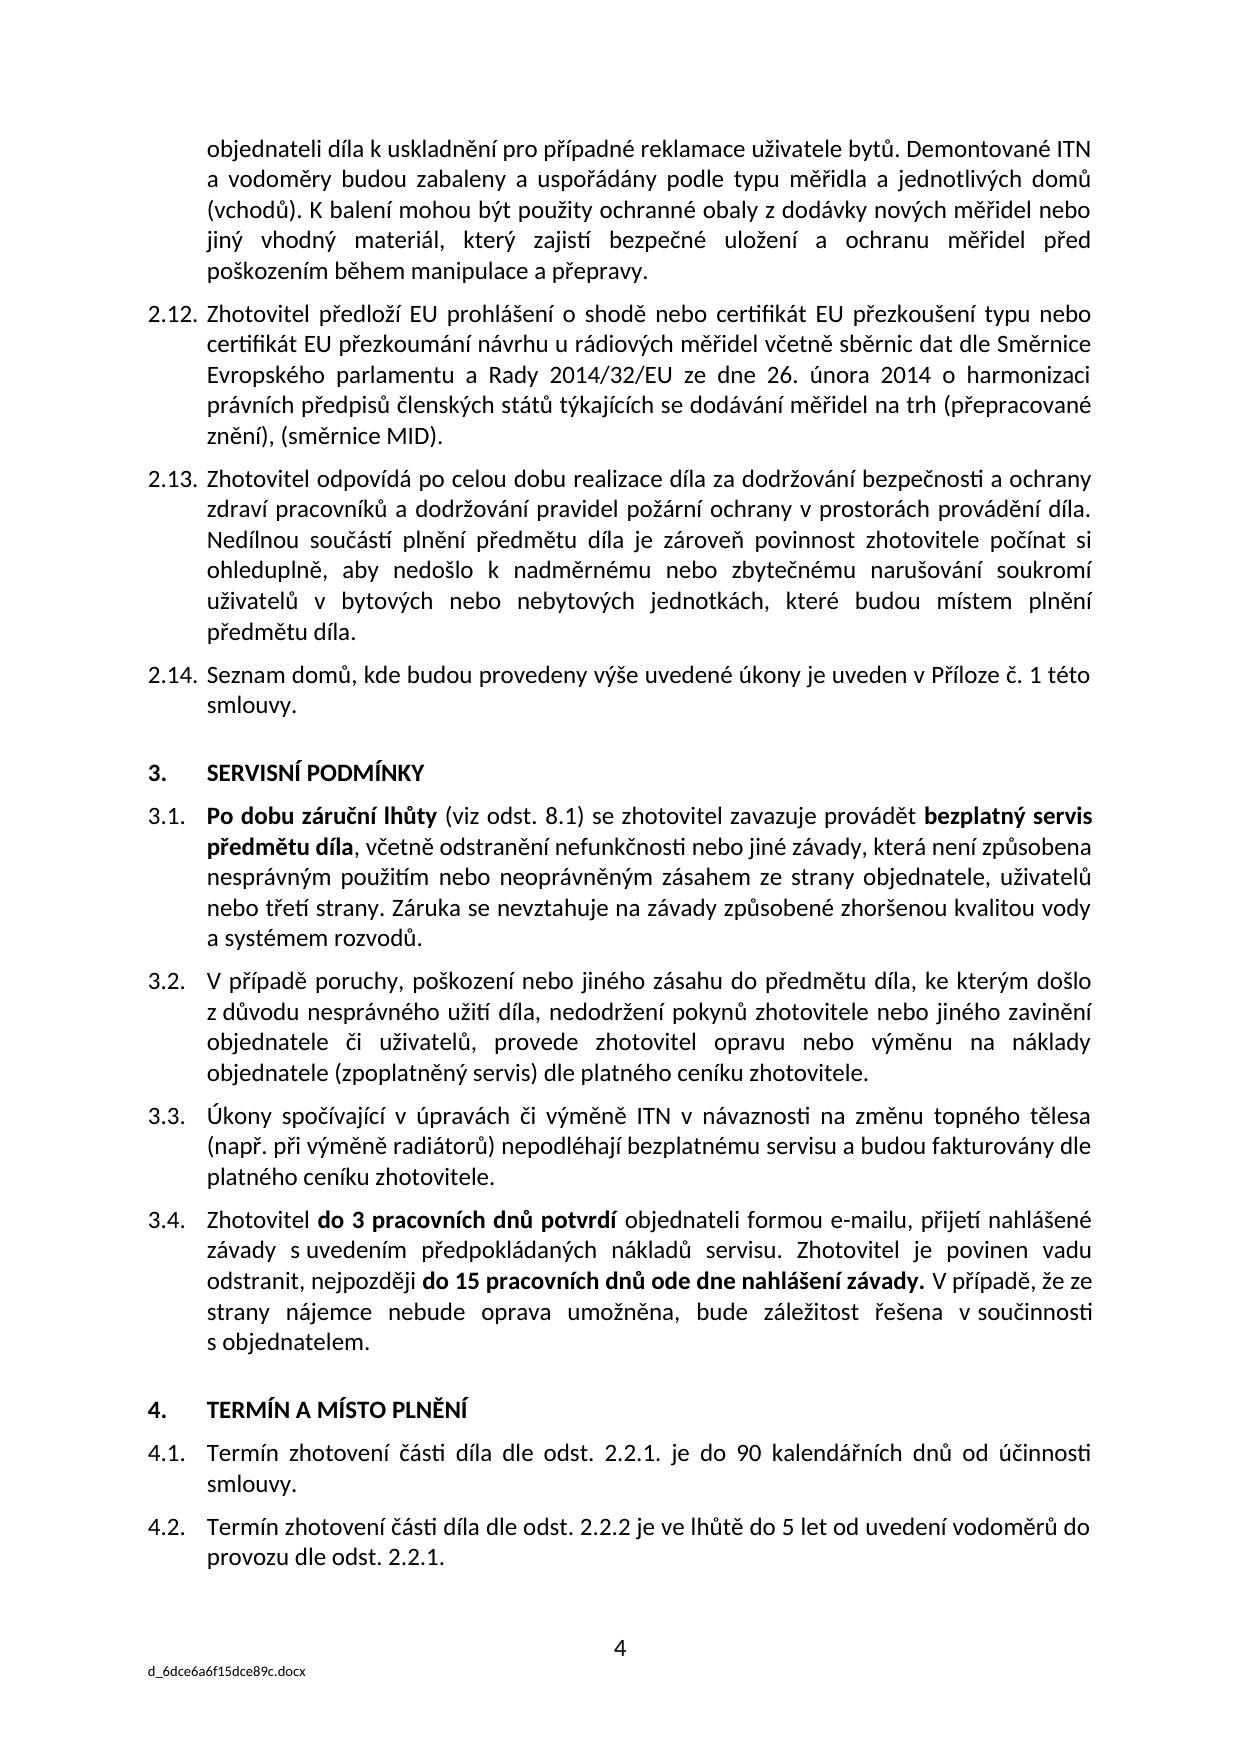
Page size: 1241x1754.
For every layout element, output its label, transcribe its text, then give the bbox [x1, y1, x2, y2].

text Zhotovitel předloží EU prohlášení o shodě nebo certifikát EU přezkoušení typu nebo certifikát EU přezkoumání návrhu u rádiových měřidel včetně sběrnic dat dle Směrnice Evropského parlamentu a Rady 2014/32/EU ze dne 26. února 2014 o harmonizaci právních předpisů členských států týkajících se dodávání měřidel na trh (přepracované znění), (směrnice MID). [148, 298, 1093, 451]
text Termín zhotovení části díla dle odst. 2.2.1. je do 90 kalendářních dnů od účinnosti smlouvy. [148, 1437, 1093, 1498]
text Po dobu záruční lhůty (viz odst. 8.1) se zhotovitel zavazuje provádět bezplatný servis předmětu díla, včetně odstranění nefunkčnosti nebo jiné závady, která není způsobena nesprávným použitím nebo neoprávněným zásahem ze strany objednatele, uživatelů nebo třetí strany. Záruka se nevztahuje na závady způsobené zhoršenou kvalitou vody a systémem rozvodů. [148, 800, 1093, 953]
text Seznam domů, kde budou provedeny výše uvedené úkony je uveden v Příloze č. 1 této smlouvy. [148, 659, 1093, 720]
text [148, 133, 1093, 286]
text Termín zhotovení části díla dle odst. 2.2.2 je ve lhůtě do 5 let od uvedení vodoměrů do provozu dle odst. 2.2.1. [148, 1511, 1093, 1572]
text Zhotovitel do 3 pracovních dnů potvrdí objednateli formou e-mailu, přijetí nahlášené závady s uvedením předpokládaných nákladů servisu. Zhotovitel je povinen vadu odstranit, nejpozději do 15 pracovních dnů ode dne nahlášení závady. V případě, že ze strany nájemce nebude oprava umožněna, bude záležitost řešena v součinnosti s objednatelem. [148, 1204, 1093, 1357]
text Servisní podmínky [148, 757, 1093, 788]
text V případě poruchy, poškození nebo jiného zásahu do předmětu díla, ke kterým došlo z důvodu nesprávného užití díla, nedodržení pokynů zhotovitele nebo jiného zavinění objednatele či uživatelů, provede zhotovitel opravu nebo výměnu na náklady objednatele (zpoplatněný servis) dle platného ceníku zhotovitele. [148, 965, 1093, 1087]
text Úkony spočívající v úpravách či výměně ITN v návaznosti na změnu topného tělesa (např. při výměně radiátorů) nepodléhají bezplatnému servisu a budou fakturovány dle platného ceníku zhotovitele. [148, 1100, 1093, 1192]
text Zhotovitel odpovídá po celou dobu realizace díla za dodržování bezpečnosti a ochrany zdraví pracovníků a dodržování pravidel požární ochrany v prostorách provádění díla. Nedílnou součástí plnění předmětu díla je zároveň povinnost zhotovitele počínat si ohleduplně, aby nedošlo k nadměrnému nebo zbytečnému narušování soukromí uživatelů v bytových nebo nebytových jednotkách, které budou místem plnění předmětu díla. [148, 463, 1093, 646]
text Termín a místo plnění [148, 1394, 1093, 1425]
